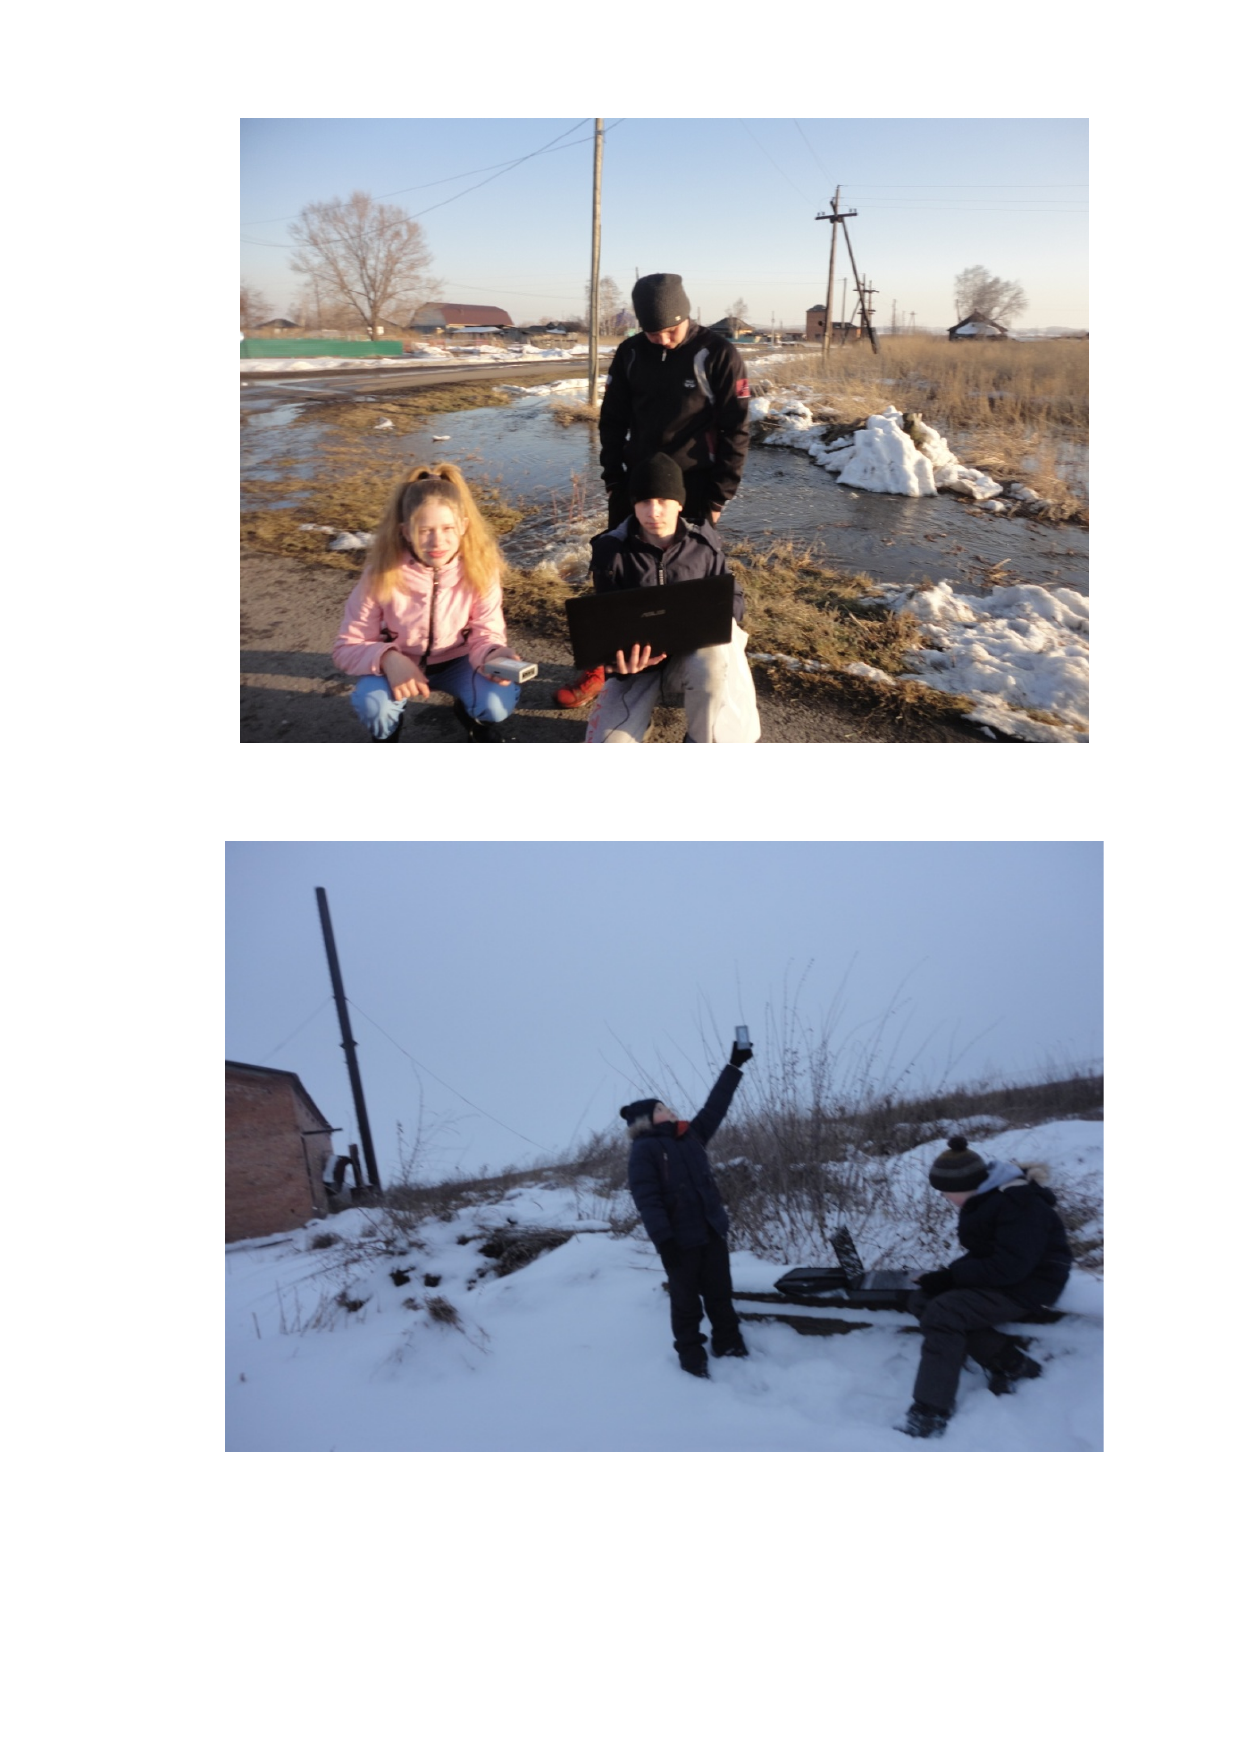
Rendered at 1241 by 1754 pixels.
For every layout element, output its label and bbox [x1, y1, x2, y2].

picture [225, 841, 1104, 1452]
picture [240, 118, 1089, 743]
